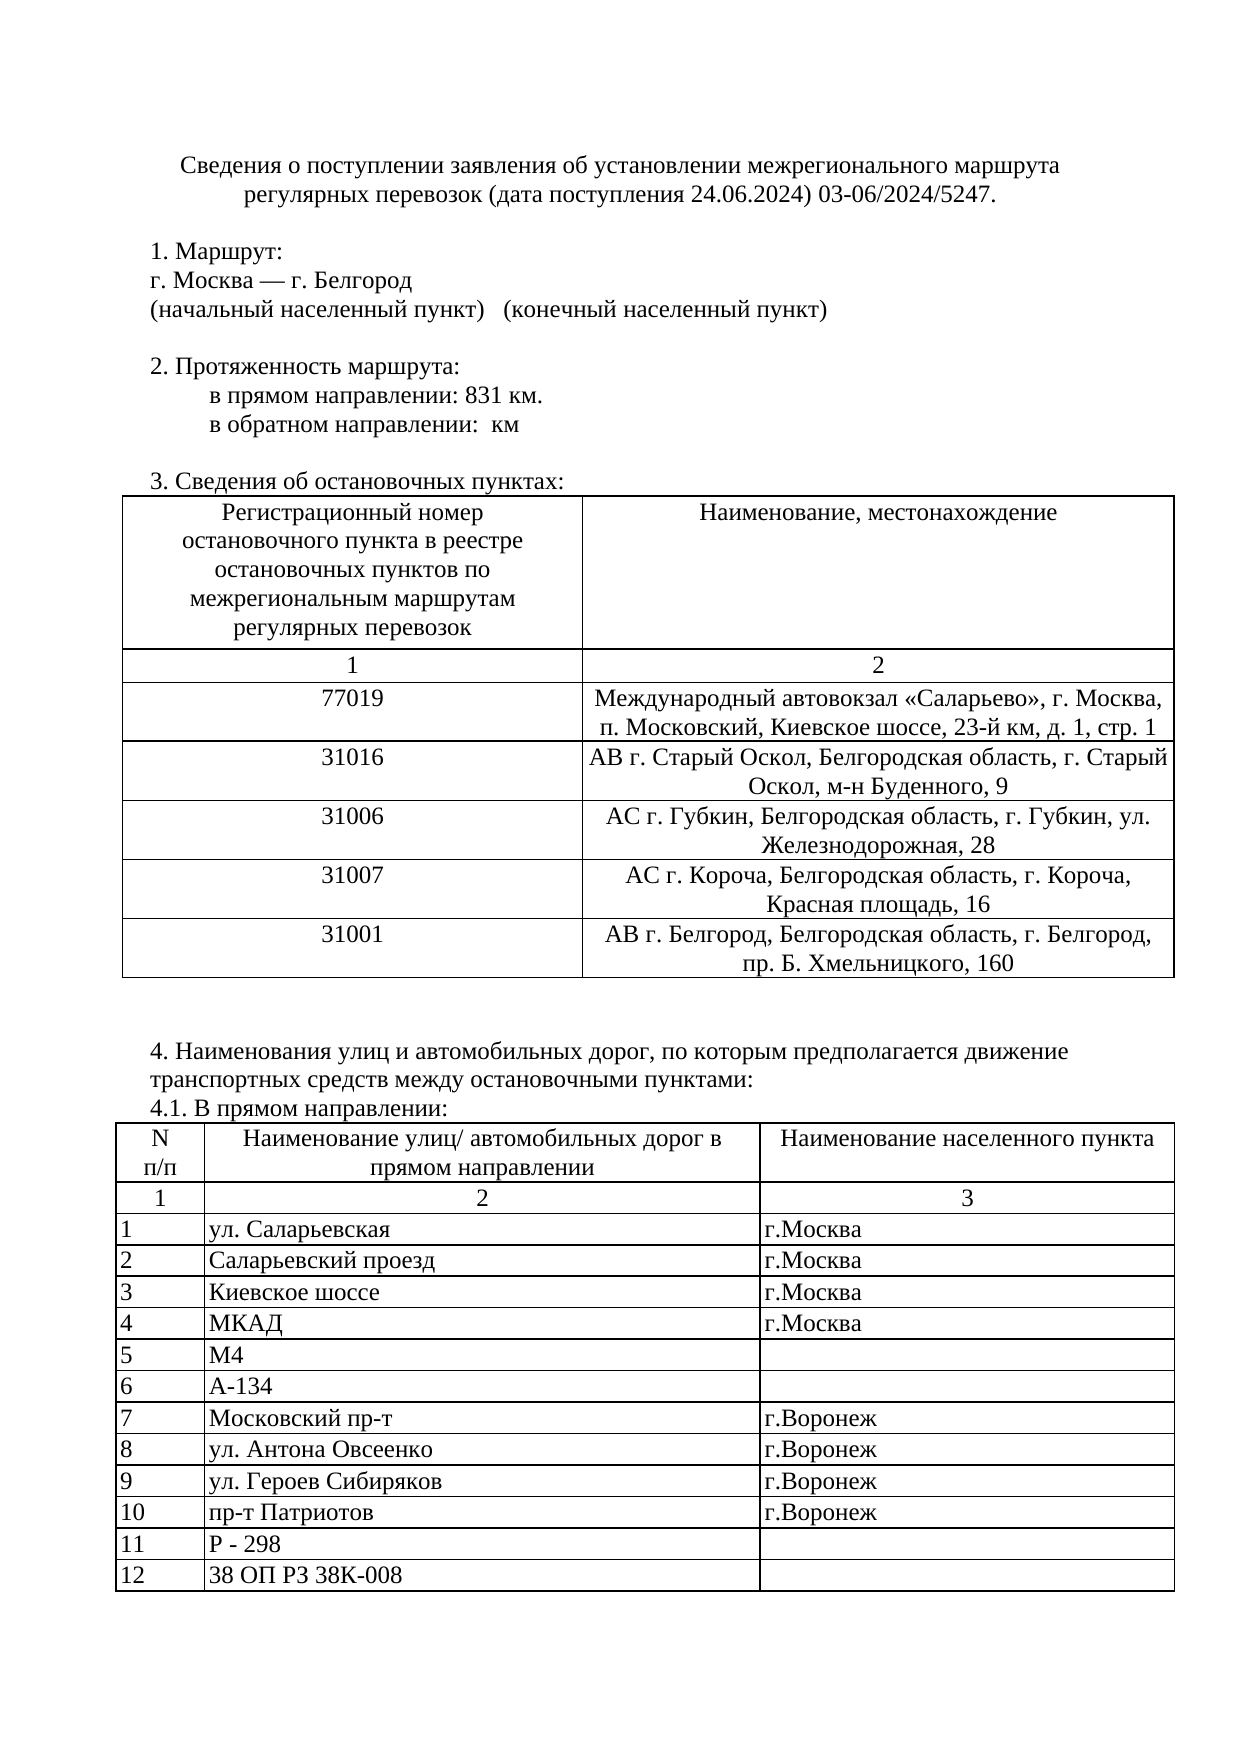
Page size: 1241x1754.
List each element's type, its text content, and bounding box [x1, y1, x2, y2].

table_cell АВ г. Белгород, Белгородская область, г. Белгород, пр. Б. Хмельницкого, 160 [583, 919, 1173, 977]
table_cell ул. Героев Сибиряков [205, 1466, 759, 1496]
table_cell АВ г. Старый Оскол, Белгородская область, г. Старый Оскол, м-н Буденного, 9 [583, 742, 1173, 799]
text (начальный населенный пункт) (конечный населенный пункт) [150, 294, 1090, 322]
text 4.1. В прямом направлении: [150, 1093, 1090, 1122]
table_cell АС г. Губкин, Белгородская область, г. Губкин, ул. Железнодорожная, 28 [583, 801, 1173, 858]
table_cell 10 [117, 1497, 204, 1527]
text Сведения о поступлении заявления об установлении межрегионального маршрута регулярных перевозок (дата поступления 24.06.2024) 03-06/2024/5247. [150, 150, 1090, 207]
table_cell 9 [117, 1466, 204, 1496]
table_cell 12 [117, 1560, 204, 1590]
table_cell [761, 1560, 1174, 1590]
table_cell 3 [117, 1277, 204, 1307]
table_cell г.Москва [761, 1308, 1174, 1338]
table_cell 1 [123, 650, 582, 681]
table_cell ул. Антона Овсеенко [205, 1434, 759, 1464]
table_cell 1 [117, 1183, 204, 1212]
table_cell 7 [117, 1403, 204, 1433]
table_cell Киевское шоссе [205, 1277, 759, 1307]
text в прямом направлении: 831 км. [150, 380, 1090, 409]
table_cell 31001 [123, 919, 582, 977]
table_header Регистрационный номер остановочного пункта в реестре остановочных пунктов по межрегиональным маршрутам регулярных перевозок [123, 497, 582, 648]
table_cell 31007 [123, 860, 582, 918]
table_cell 1 [117, 1214, 204, 1244]
table_cell г.Воронеж [761, 1497, 1174, 1527]
table_cell А-134 [205, 1371, 759, 1401]
table_cell 4 [117, 1308, 204, 1338]
table_cell 5 [117, 1340, 204, 1370]
table_cell 2 [583, 650, 1173, 681]
table_cell 11 [117, 1529, 204, 1558]
table_cell Саларьевский проезд [205, 1246, 759, 1275]
text 1. Маршрут: [150, 236, 1090, 265]
table_cell 6 [117, 1371, 204, 1401]
table_cell г.Москва [761, 1246, 1174, 1275]
table_cell 2 [117, 1246, 204, 1275]
table_cell ул. Саларьевская [205, 1214, 759, 1244]
table_cell [761, 1529, 1174, 1558]
table_cell Р - 298 [205, 1529, 759, 1558]
table_cell [761, 1340, 1174, 1370]
text г. Москва — г. Белгород [150, 265, 1090, 294]
text 2. Протяженность маршрута: [150, 351, 1090, 380]
text 4. Наименования улиц и автомобильных дорог, по которым предполагается движение транспортных средств между остановочными пунктами: [150, 1036, 1090, 1093]
table_cell Международный автовокзал «Саларьево», г. Москва, п. Московский, Киевское шоссе, 23-й км, д. 1, стр. 1 [583, 683, 1173, 740]
table_cell 3 [761, 1183, 1174, 1212]
table_header Наименование населенного пункта [761, 1124, 1174, 1181]
table_cell М4 [205, 1340, 759, 1370]
table_cell 38 ОП РЗ 38К-008 [205, 1560, 759, 1590]
table_cell г.Воронеж [761, 1434, 1174, 1464]
table_cell [761, 1371, 1174, 1401]
table_cell пр-т Патриотов [205, 1497, 759, 1527]
table_header Наименование улиц/ автомобильных дорог в прямом направлении [205, 1124, 759, 1181]
table_cell 8 [117, 1434, 204, 1464]
table_cell г.Москва [761, 1214, 1174, 1244]
text 3. Сведения об остановочных пунктах: [150, 466, 1090, 495]
table_cell Московский пр-т [205, 1403, 759, 1433]
text в обратном направлении: км [150, 409, 1090, 437]
table_cell 31016 [123, 742, 582, 799]
table_cell 2 [205, 1183, 759, 1212]
table_cell г.Воронеж [761, 1403, 1174, 1433]
table_cell АС г. Короча, Белгородская область, г. Короча, Красная площадь, 16 [583, 860, 1173, 918]
table_cell г.Москва [761, 1277, 1174, 1307]
table_cell МКАД [205, 1308, 759, 1338]
table_header N п/п [117, 1124, 204, 1181]
table_header Наименование, местонахождение [583, 497, 1173, 648]
table_cell 77019 [123, 683, 582, 740]
table_cell 31006 [123, 801, 582, 858]
table_cell г.Воронеж [761, 1466, 1174, 1496]
